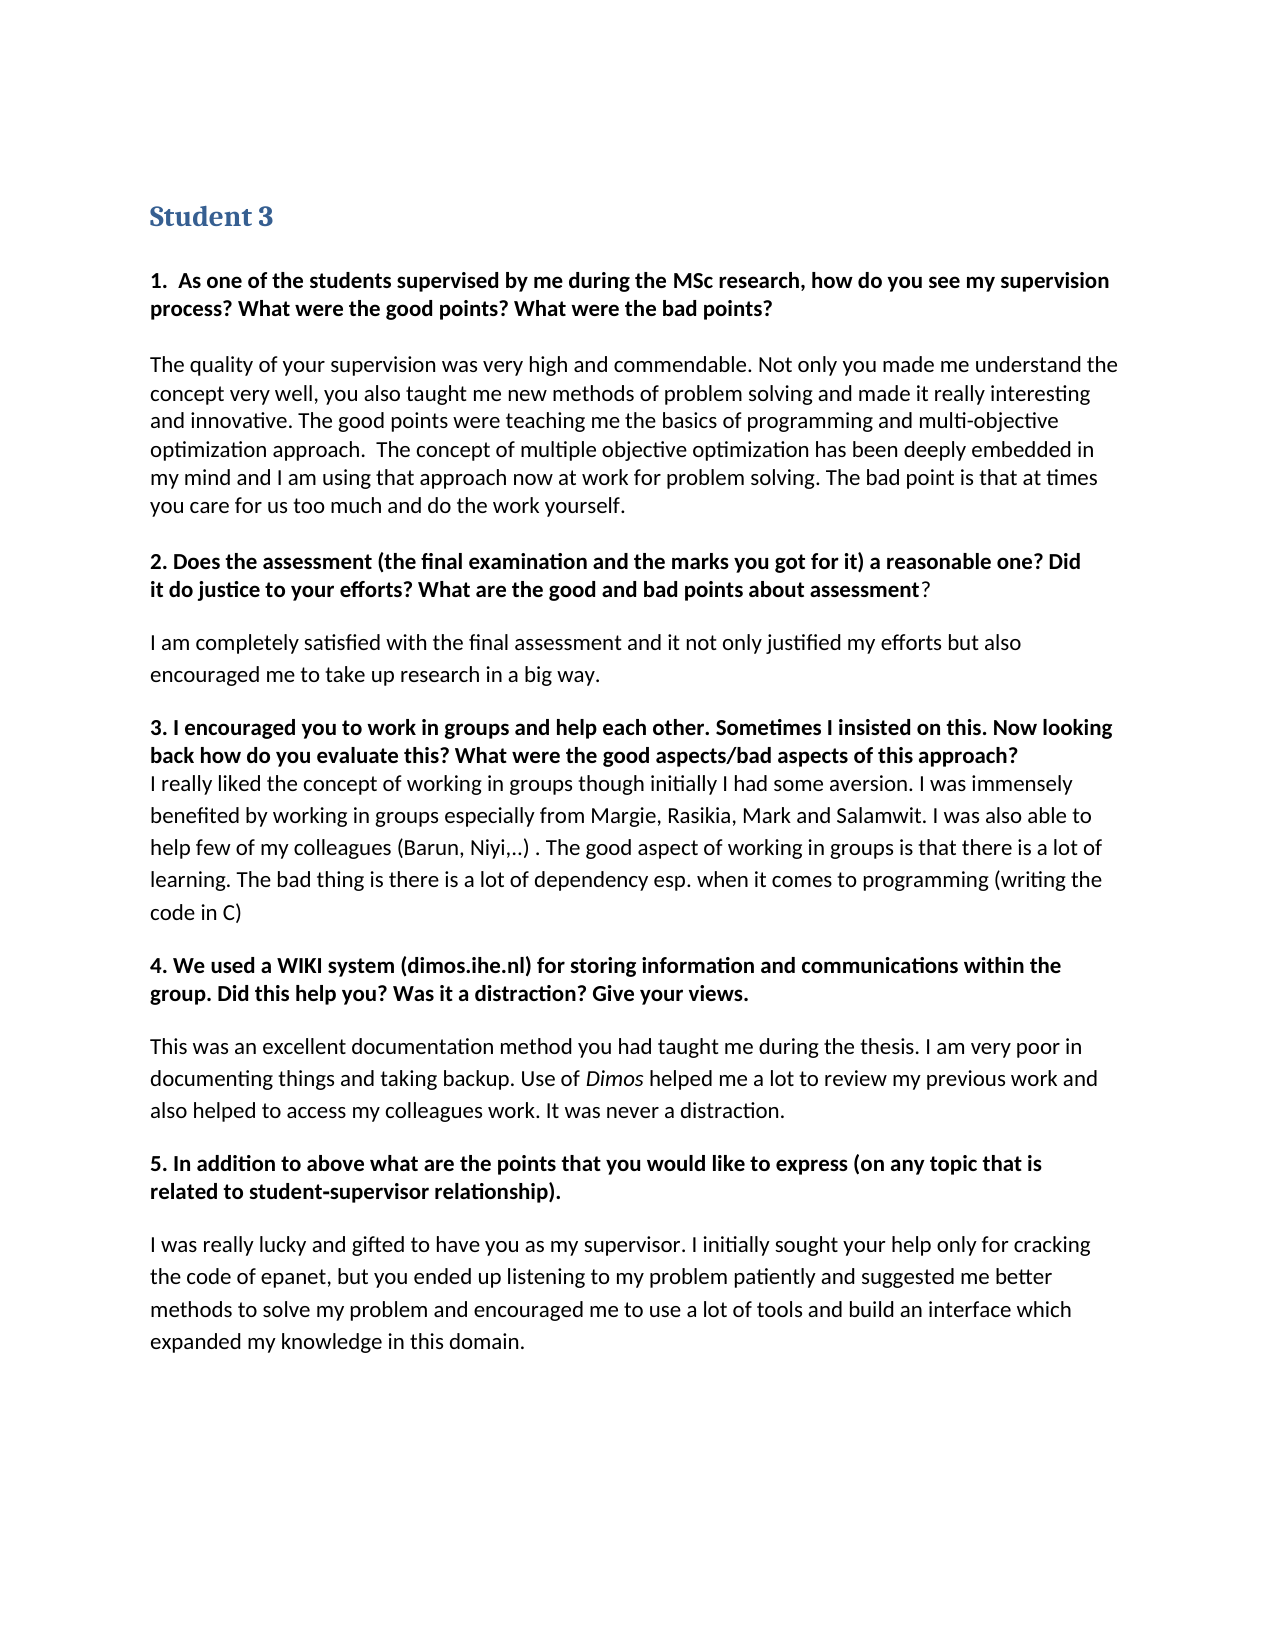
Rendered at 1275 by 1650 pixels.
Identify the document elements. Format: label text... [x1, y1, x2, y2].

text 4. We used a WIKI system (dimos.ihe.nl) for storing information and communications within the [150, 951, 1125, 979]
text 5. In addition to above what are the points that you would like to express (on any topic that is [150, 1149, 1125, 1177]
text it do justice to your efforts? What are the good and bad points about assessment? [150, 575, 1125, 603]
text group. Did this help you? Was it a distraction? Give your views. [150, 979, 1125, 1007]
text I am completely satisfied with the final assessment and it not only justified my efforts but also encouraged me to take up research in a big way. [150, 628, 1125, 688]
subtitle Student 3 [150, 200, 1125, 233]
text This was an excellent documentation method you had taught me during the thesis. I am very poor in documenting things and taking backup. Use of Dimos helped me a lot to review my previous work and also helped to access my colleagues work. It was never a distraction. [150, 1032, 1125, 1124]
text I was really lucky and gifted to have you as my supervisor. I initially sought your help only for cracking the code of epanet, but you ended up listening to my problem patiently and suggested me better methods to solve my problem and encouraged me to use a lot of tools and build an interface which expanded my knowledge in this domain. [150, 1230, 1125, 1355]
text 3. I encouraged you to work in groups and help each other. Sometimes I insisted on this. Now looking back how do you evaluate this? What were the good aspects/bad aspects of this approach? [150, 713, 1125, 769]
text related to student‐supervisor relationship). [150, 1177, 1125, 1205]
text 2. Does the assessment (the final examination and the marks you got for it) a reasonable one? Did [150, 547, 1125, 575]
text I really liked the concept of working in groups though initially I had some aversion. I was immensely benefited by working in groups especially from Margie, Rasikia, Mark and Salamwit. I was also able to help few of my colleagues (Barun, Niyi,..) . The good aspect of working in groups is that there is a lot of learning. The bad thing is there is a lot of dependency esp. when it comes to programming (writing the code in C) [150, 769, 1125, 926]
text 1. As one of the students supervised by me during the MSc research, how do you see my supervision process? What were the good points? What were the bad points? [150, 267, 1125, 323]
text The quality of your supervision was very high and commendable. Not only you made me understand the concept very well, you also taught me new methods of problem solving and made it really interesting and innovative. The good points were teaching me the basics of programming and multi-objective optimization approach. The concept of multiple objective optimization has been deeply embedded in my mind and I am using that approach now at work for problem solving. The bad point is that at times you care for us too much and do the work yourself. [150, 351, 1125, 519]
